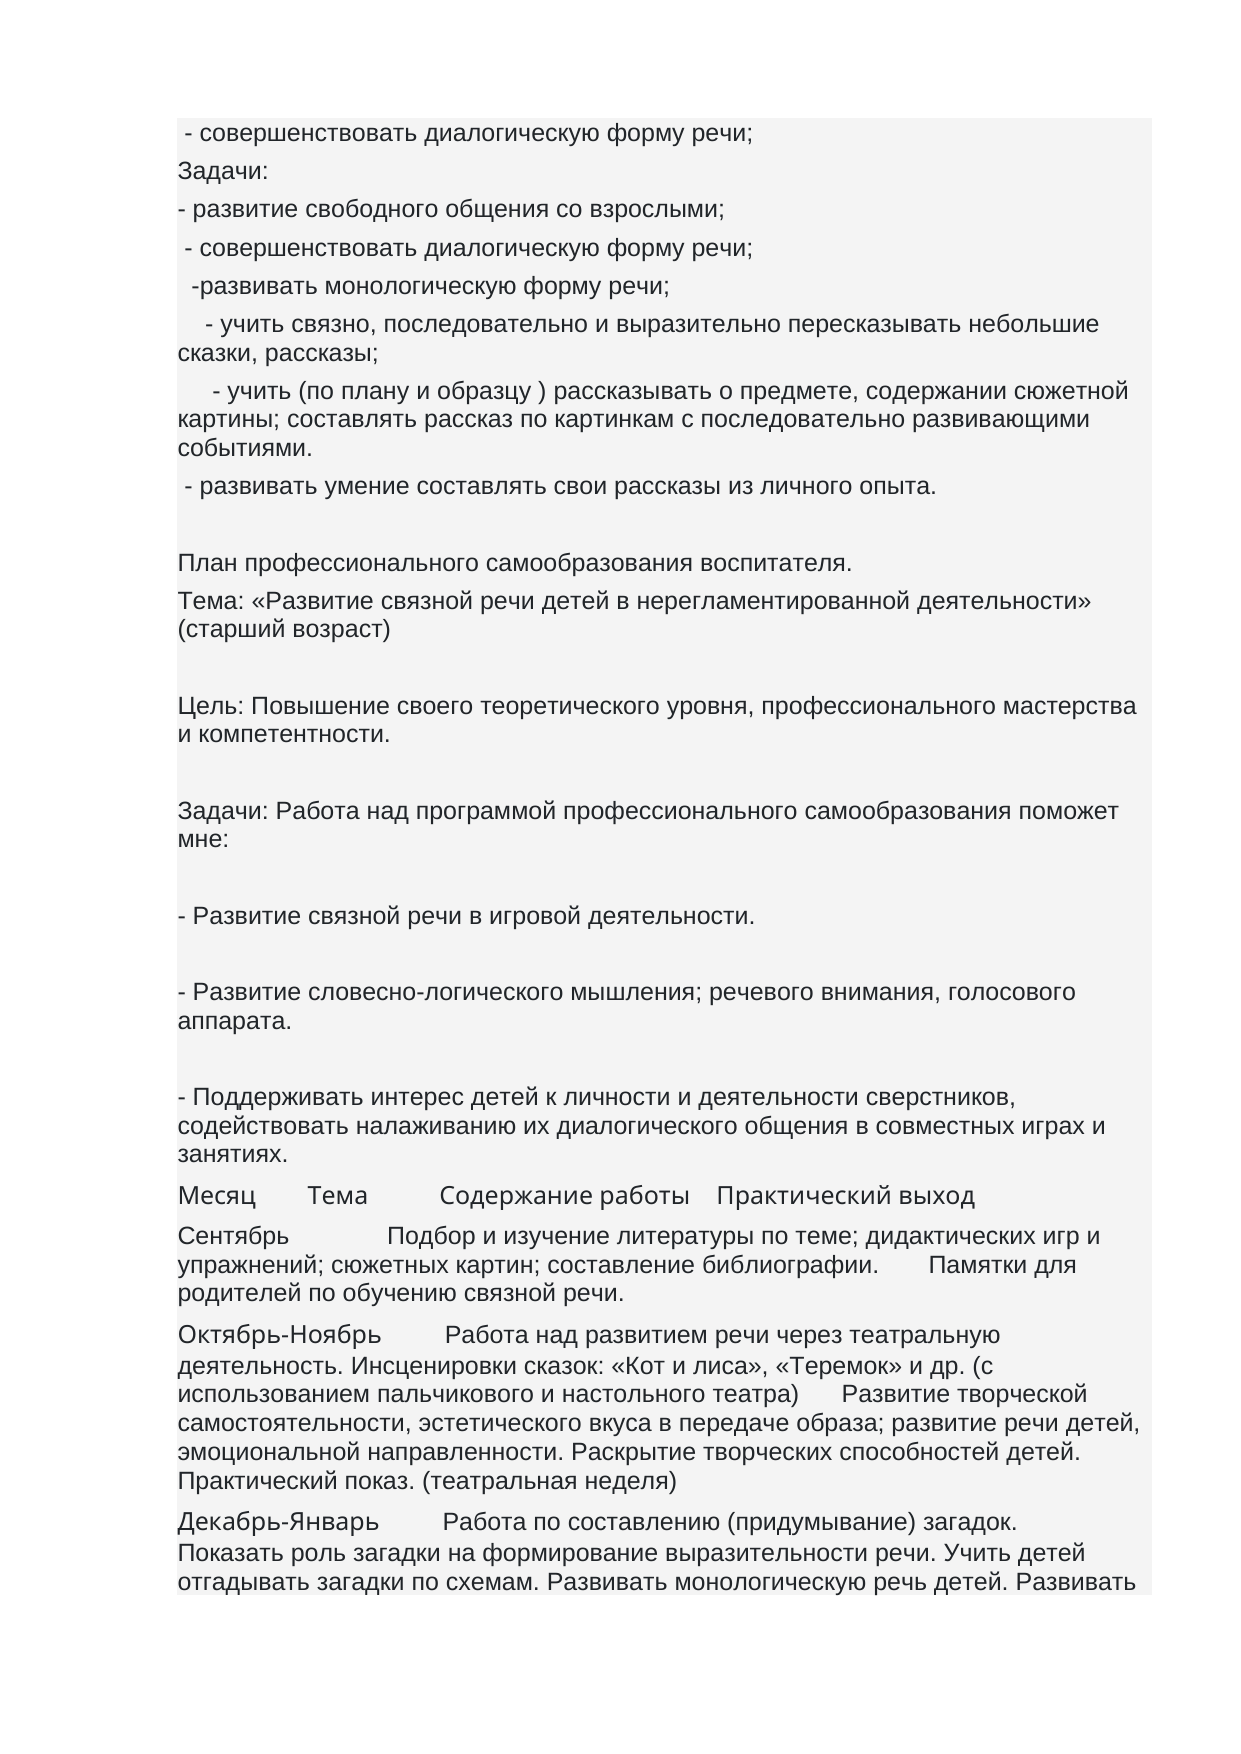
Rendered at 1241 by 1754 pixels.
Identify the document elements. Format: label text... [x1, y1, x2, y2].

text - Развитие связной речи в игровой деятельности. [177, 901, 1152, 929]
text - совершенствовать диалогическую форму речи; [177, 118, 1152, 147]
text - совершенствовать диалогическую форму речи; [177, 232, 1152, 261]
text - Поддерживать интерес детей к личности и деятельности сверстников, содействовать налаживанию их диалогического общения в совместных играх и занятиях. [177, 1082, 1152, 1168]
text Тема: «Развитие связной речи детей в нерегламентированной деятельности» (старший возраст) [177, 586, 1152, 643]
text - развивать умение составлять свои рассказы из личного опыта. [177, 471, 1152, 500]
text Месяц Тема Содержание работы Практический выход [177, 1177, 1152, 1212]
text Задачи: Работа над программой профессионального самообразования поможет мне: [177, 796, 1152, 853]
text Октябрь-Ноябрь Работа над развитием речи через театральную деятельность. Инсценировки сказок: «Кот и лиса», «Теремок» и др. (с использованием пальчикового и настольного театра) Развитие творческой самостоятельности, эстетического вкуса в передаче образа; развитие речи детей, эмоциональной направленности. Раскрытие творческих способностей детей. Практический показ. (театральная неделя) [177, 1317, 1152, 1494]
text Цель: Повышение своего теоретического уровня, профессионального мастерства и компетентности. [177, 691, 1152, 748]
text - учить связно, последовательно и выразительно пересказывать небольшие сказки, рассказы; [177, 309, 1152, 366]
text Сентябрь Подбор и изучение литературы по теме; дидактических игр и упражнений; сюжетных картин; составление библиографии. Памятки для родителей по обучению связной речи. [177, 1221, 1152, 1307]
text -развивать монологическую форму речи; [177, 271, 1152, 299]
text Задачи: [177, 156, 1152, 185]
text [177, 1504, 1152, 1595]
text - развитие свободного общения со взрослыми; [177, 194, 1152, 223]
text - учить (по плану и образцу ) рассказывать о предмете, содержании сюжетной картины; составлять рассказ по картинкам с последовательно развивающими событиями. [177, 376, 1152, 462]
text План профессионального самообразования воспитателя. [177, 547, 1152, 576]
text - Развитие словесно-логического мышления; речевого внимания, голосового аппарата. [177, 977, 1152, 1034]
